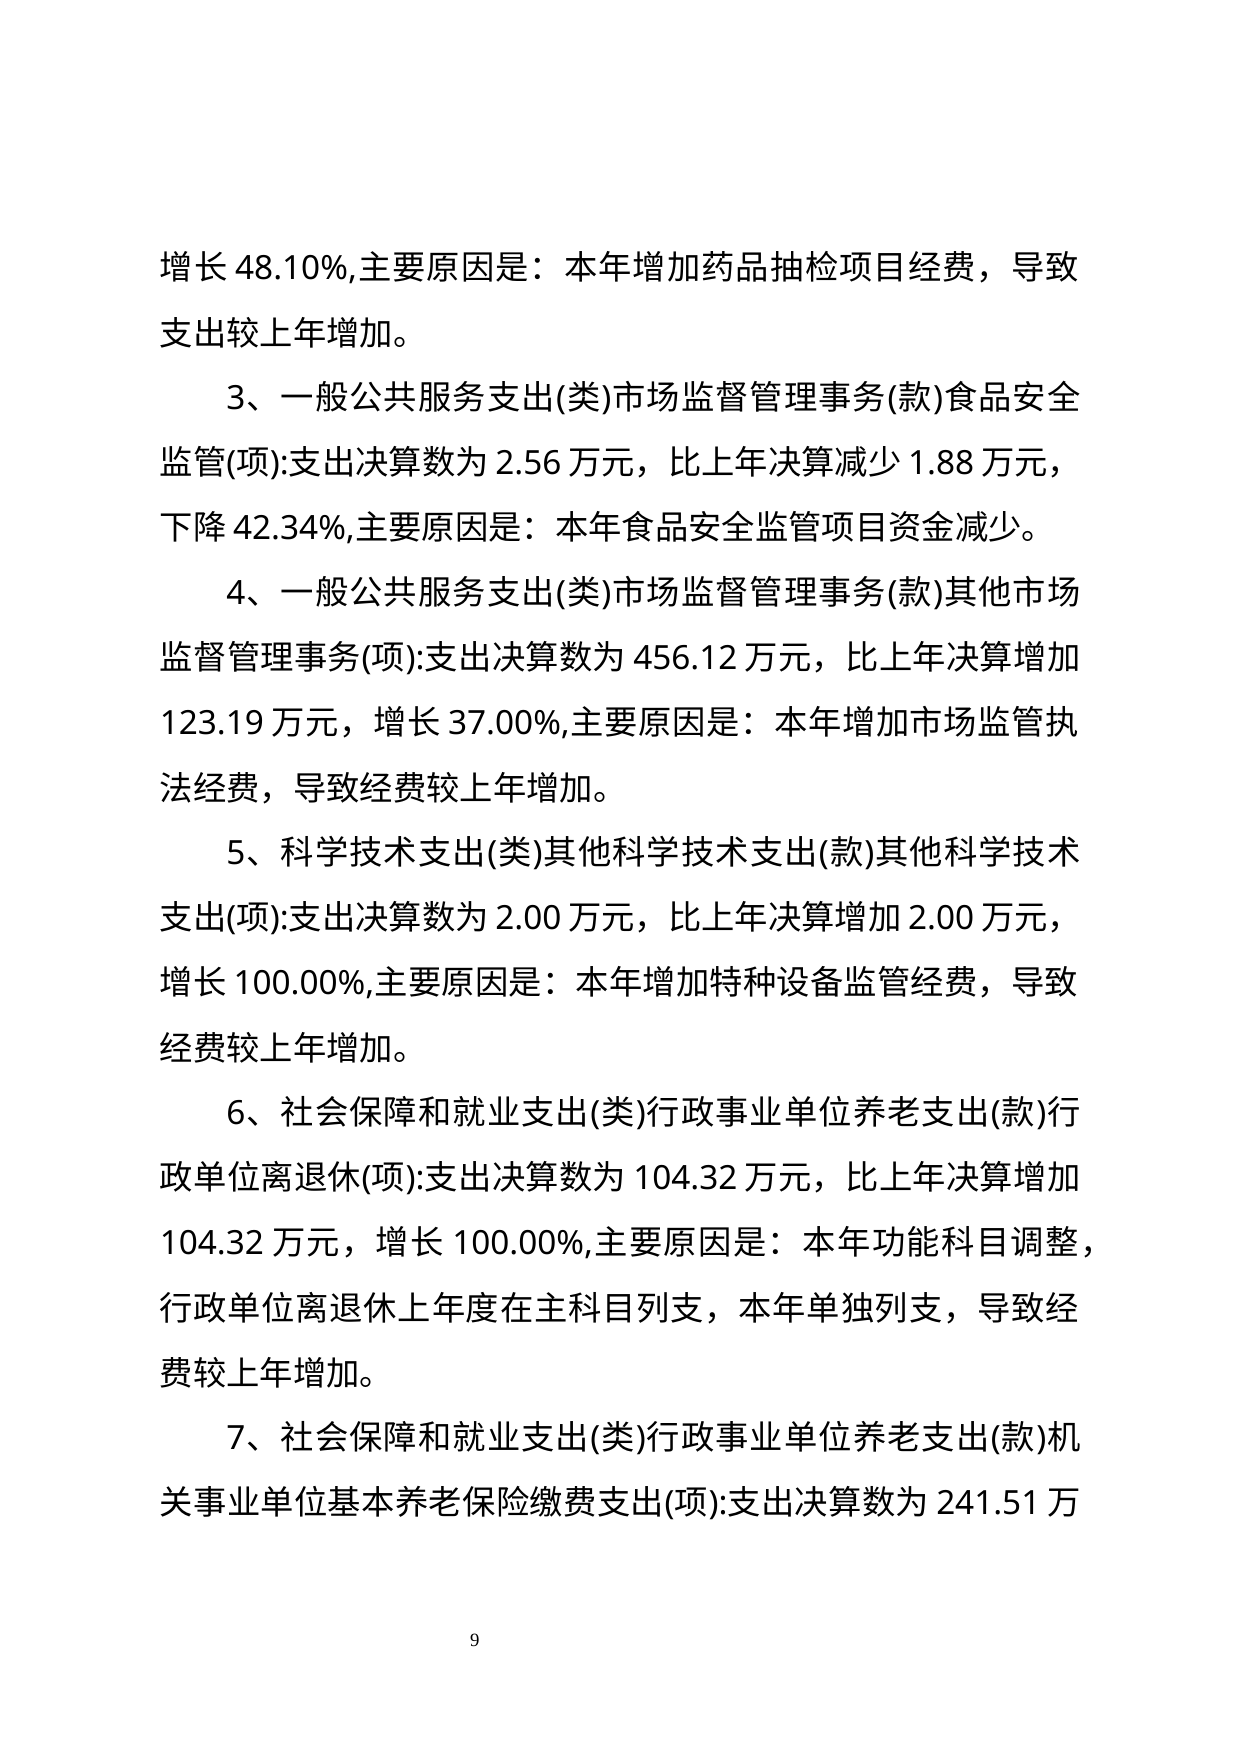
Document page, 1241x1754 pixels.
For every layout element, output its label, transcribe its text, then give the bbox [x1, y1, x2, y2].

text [159, 1403, 1081, 1533]
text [159, 233, 1081, 363]
text 4、一般公共服务支出(类)市场监督管理事务(款)其他市场监督管理事务(项):支出决算数为456.12万元，比上年决算增加123.19万元，增长37.00%,主要原因是：本年增加市场监管执法经费，导致经费较上年增加。 [159, 558, 1081, 818]
text 5、科学技术支出(类)其他科学技术支出(款)其他科学技术支出(项):支出决算数为2.00万元，比上年决算增加2.00万元，增长100.00%,主要原因是：本年增加特种设备监管经费，导致经费较上年增加。 [159, 818, 1081, 1078]
text 3、一般公共服务支出(类)市场监督管理事务(款)食品安全监管(项):支出决算数为2.56万元，比上年决算减少1.88万元，下降42.34%,主要原因是：本年食品安全监管项目资金减少。 [159, 363, 1081, 558]
text 6、社会保障和就业支出(类)行政事业单位养老支出(款)行政单位离退休(项):支出决算数为104.32万元，比上年决算增加104.32万元，增长100.00%,主要原因是：本年功能科目调整，行政单位离退休上年度在主科目列支，本年单独列支，导致经费较上年增加。 [159, 1078, 1081, 1403]
